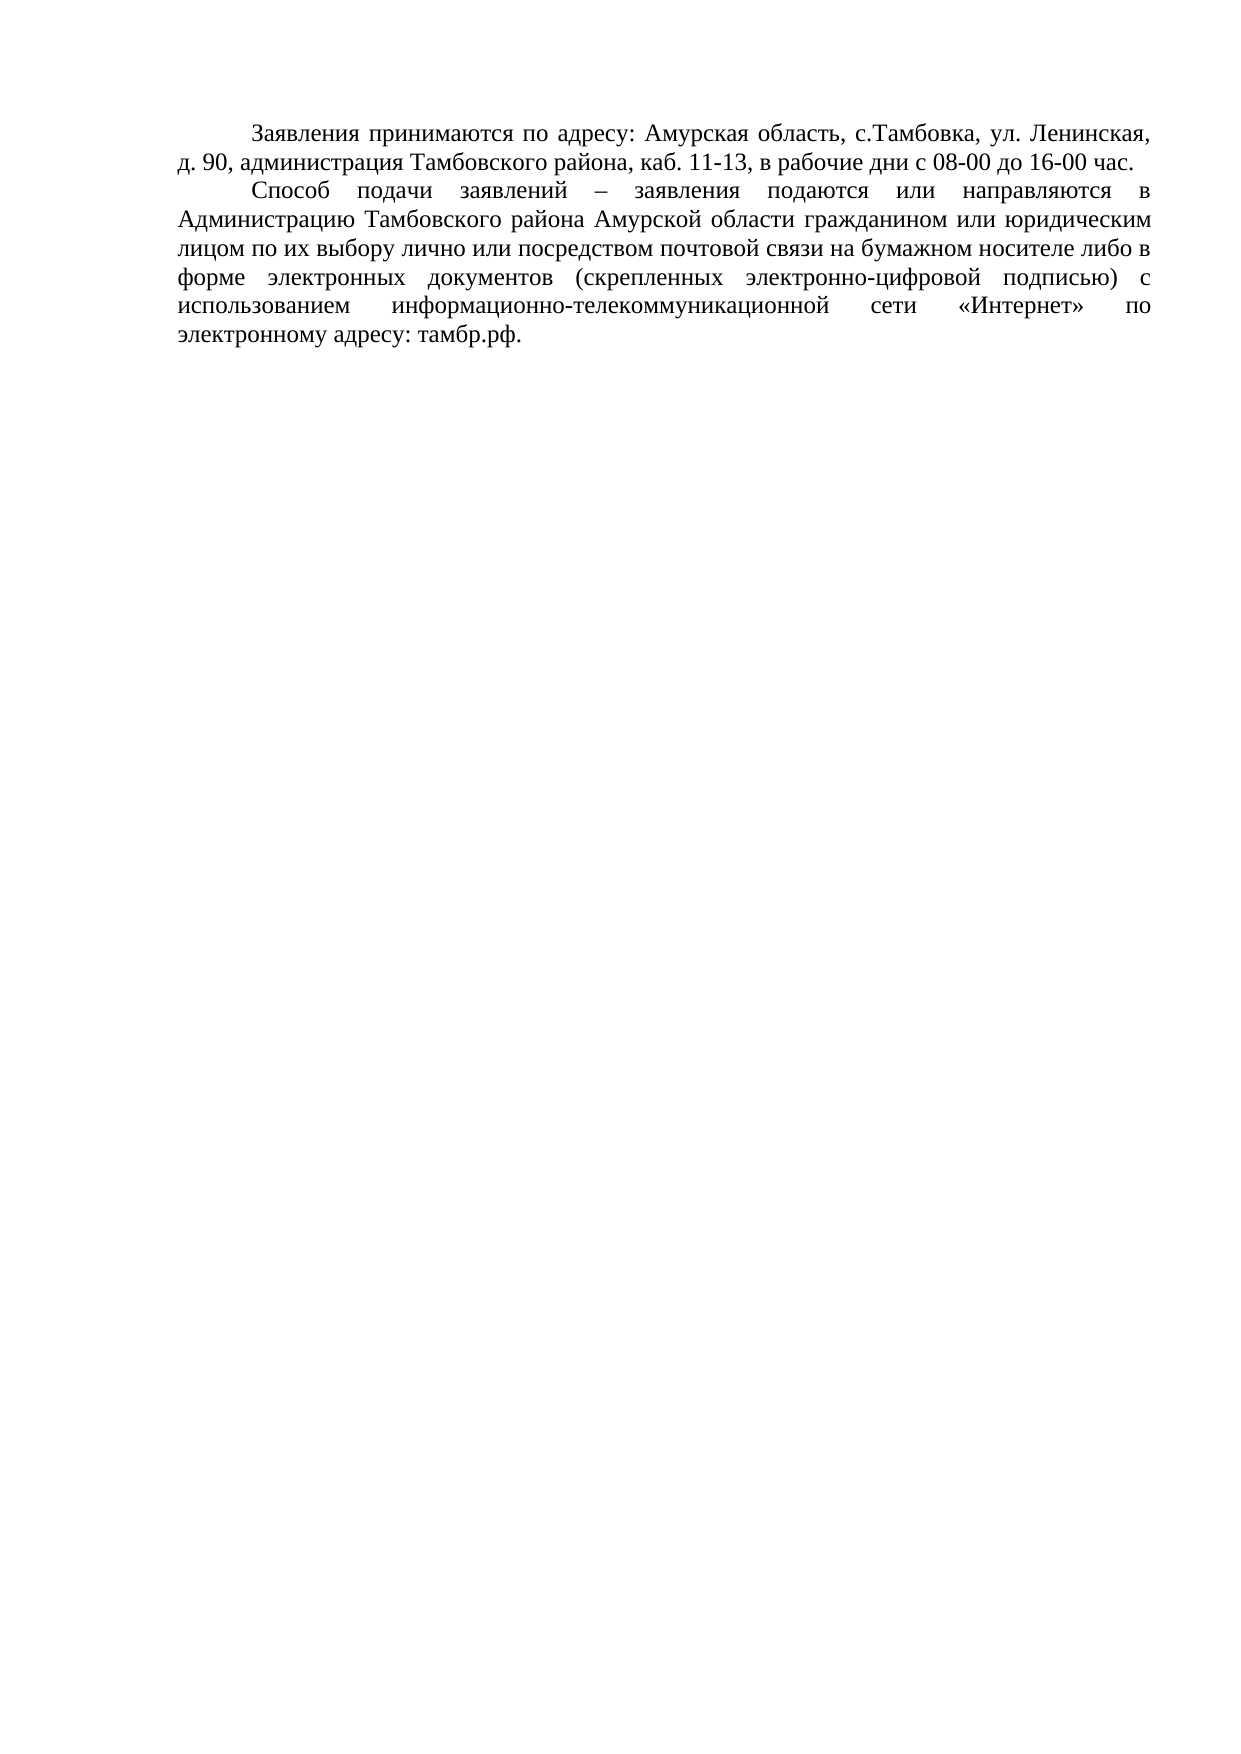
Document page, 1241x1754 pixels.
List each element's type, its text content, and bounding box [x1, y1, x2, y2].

text Заявления принимаются по адресу: Амурская область, с.Тамбовка, ул. Ленинская, д. 90, администрация Тамбовского района, каб. 11-13, в рабочие дни с 08-00 до 16-00 час. [177, 118, 1152, 176]
text Способ подачи заявлений – заявления подаются или направляются в Администрацию Тамбовского района Амурской области гражданином или юридическим лицом по их выбору лично или посредством почтовой связи на бумажном носителе либо в форме электронных документов (скрепленных электронно-цифровой подписью) с использованием информационно-телекоммуникационной сети «Интернет» по электронному адресу: тамбр.рф. [177, 176, 1152, 348]
